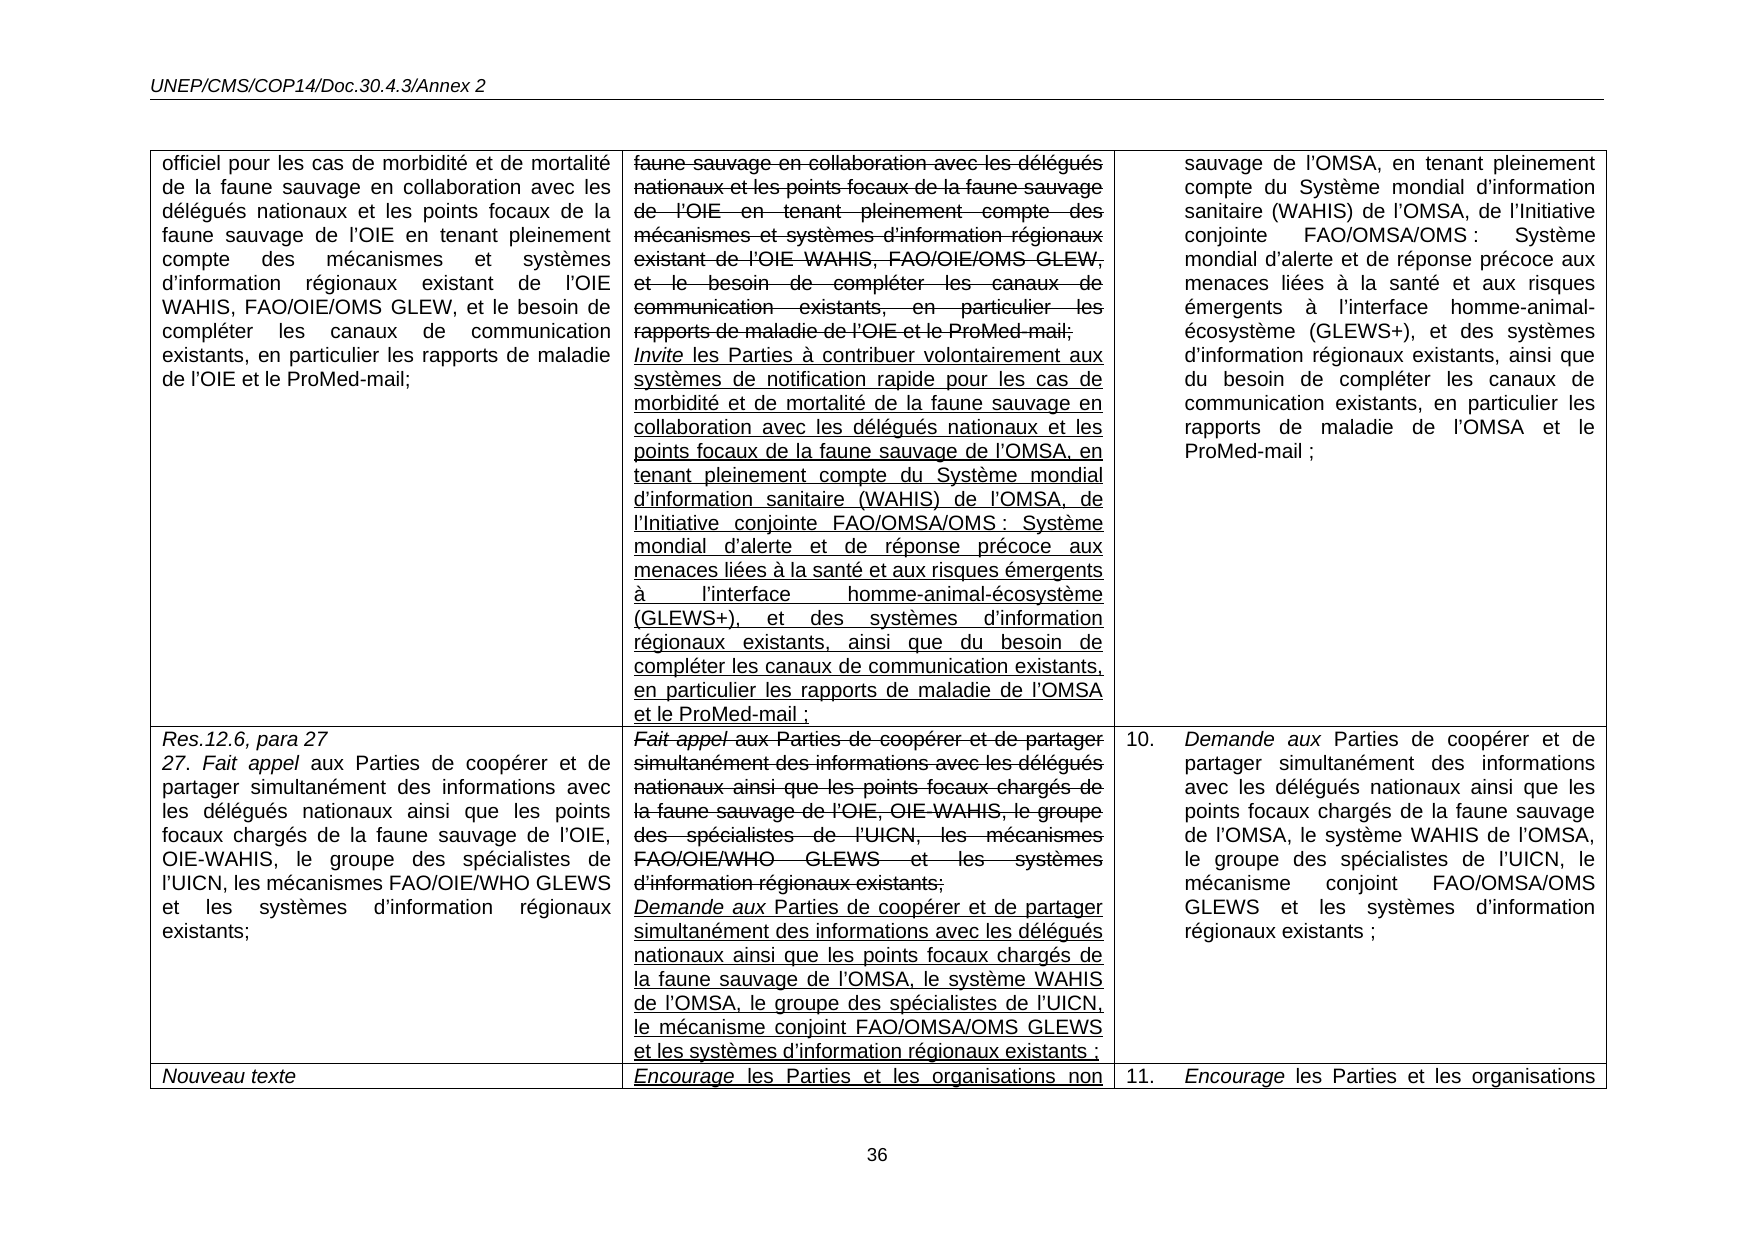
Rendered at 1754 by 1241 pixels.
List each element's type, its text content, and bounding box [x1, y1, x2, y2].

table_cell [623, 151, 1114, 726]
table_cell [151, 151, 622, 726]
table_cell Fait appel aux Parties de coopérer et de partager simultanément des informations avec les délégués nationaux ainsi que les points focaux chargés de la faune sauvage de l’OIE, OIE-WAHIS, le groupe des spécialistes de l’UICN, les mécanismes FAO/OIE/WHO GLEWS et les systèmes d’information régionaux existants; Demande aux Parties de coopérer et de partager simultanément des informations avec les délégués nationaux ainsi que les points focaux chargés de la faune sauvage de l’OMSA, le système WAHIS de l’OMSA, le groupe des spécialistes de l’UICN, le mécanisme conjoint FAO/OMSA/OMS GLEWS et les systèmes d’information régionaux existants ; [623, 727, 1114, 1062]
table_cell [1115, 1064, 1606, 1087]
table_cell Demande aux Parties de coopérer et de partager simultanément des informations avec les délégués nationaux ainsi que les points focaux chargés de la faune sauvage de l’OMSA, le système WAHIS de l’OMSA, le groupe des spécialistes de l’UICN, le mécanisme conjoint FAO/OMSA/OMS GLEWS et les systèmes d’information régionaux existants ; [1115, 727, 1606, 1062]
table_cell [1115, 151, 1606, 726]
table_cell Nouveau texte [151, 1064, 622, 1087]
table_cell Res.12.6, para 27 27. Fait appel aux Parties de coopérer et de partager simultanément des informations avec les délégués nationaux ainsi que les points focaux chargés de la faune sauvage de l’OIE, OIE-WAHIS, le groupe des spécialistes de l’UICN, les mécanismes FAO/OIE/WHO GLEWS et les systèmes d’information régionaux existants; [151, 727, 622, 1062]
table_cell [623, 1064, 1114, 1087]
